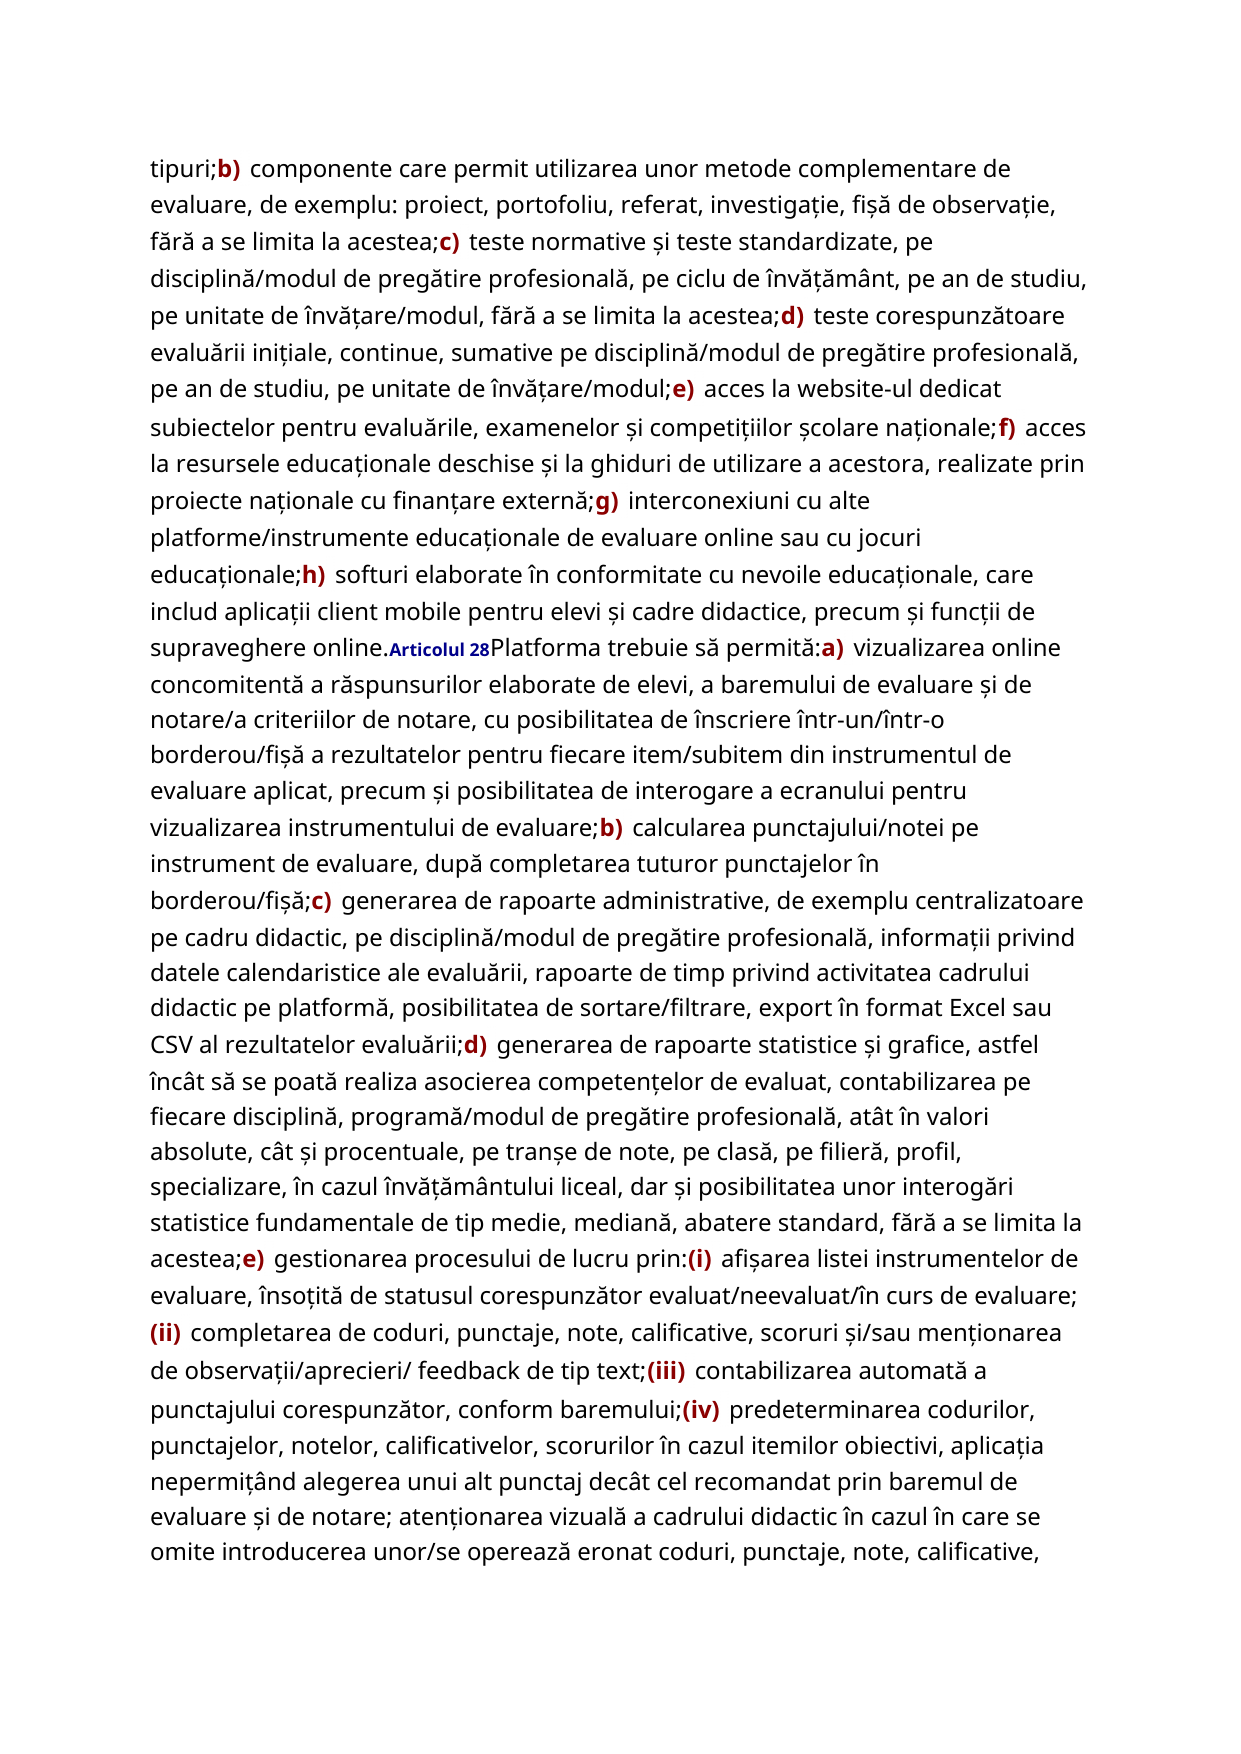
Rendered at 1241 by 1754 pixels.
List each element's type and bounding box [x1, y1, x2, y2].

text [150, 150, 1090, 1567]
